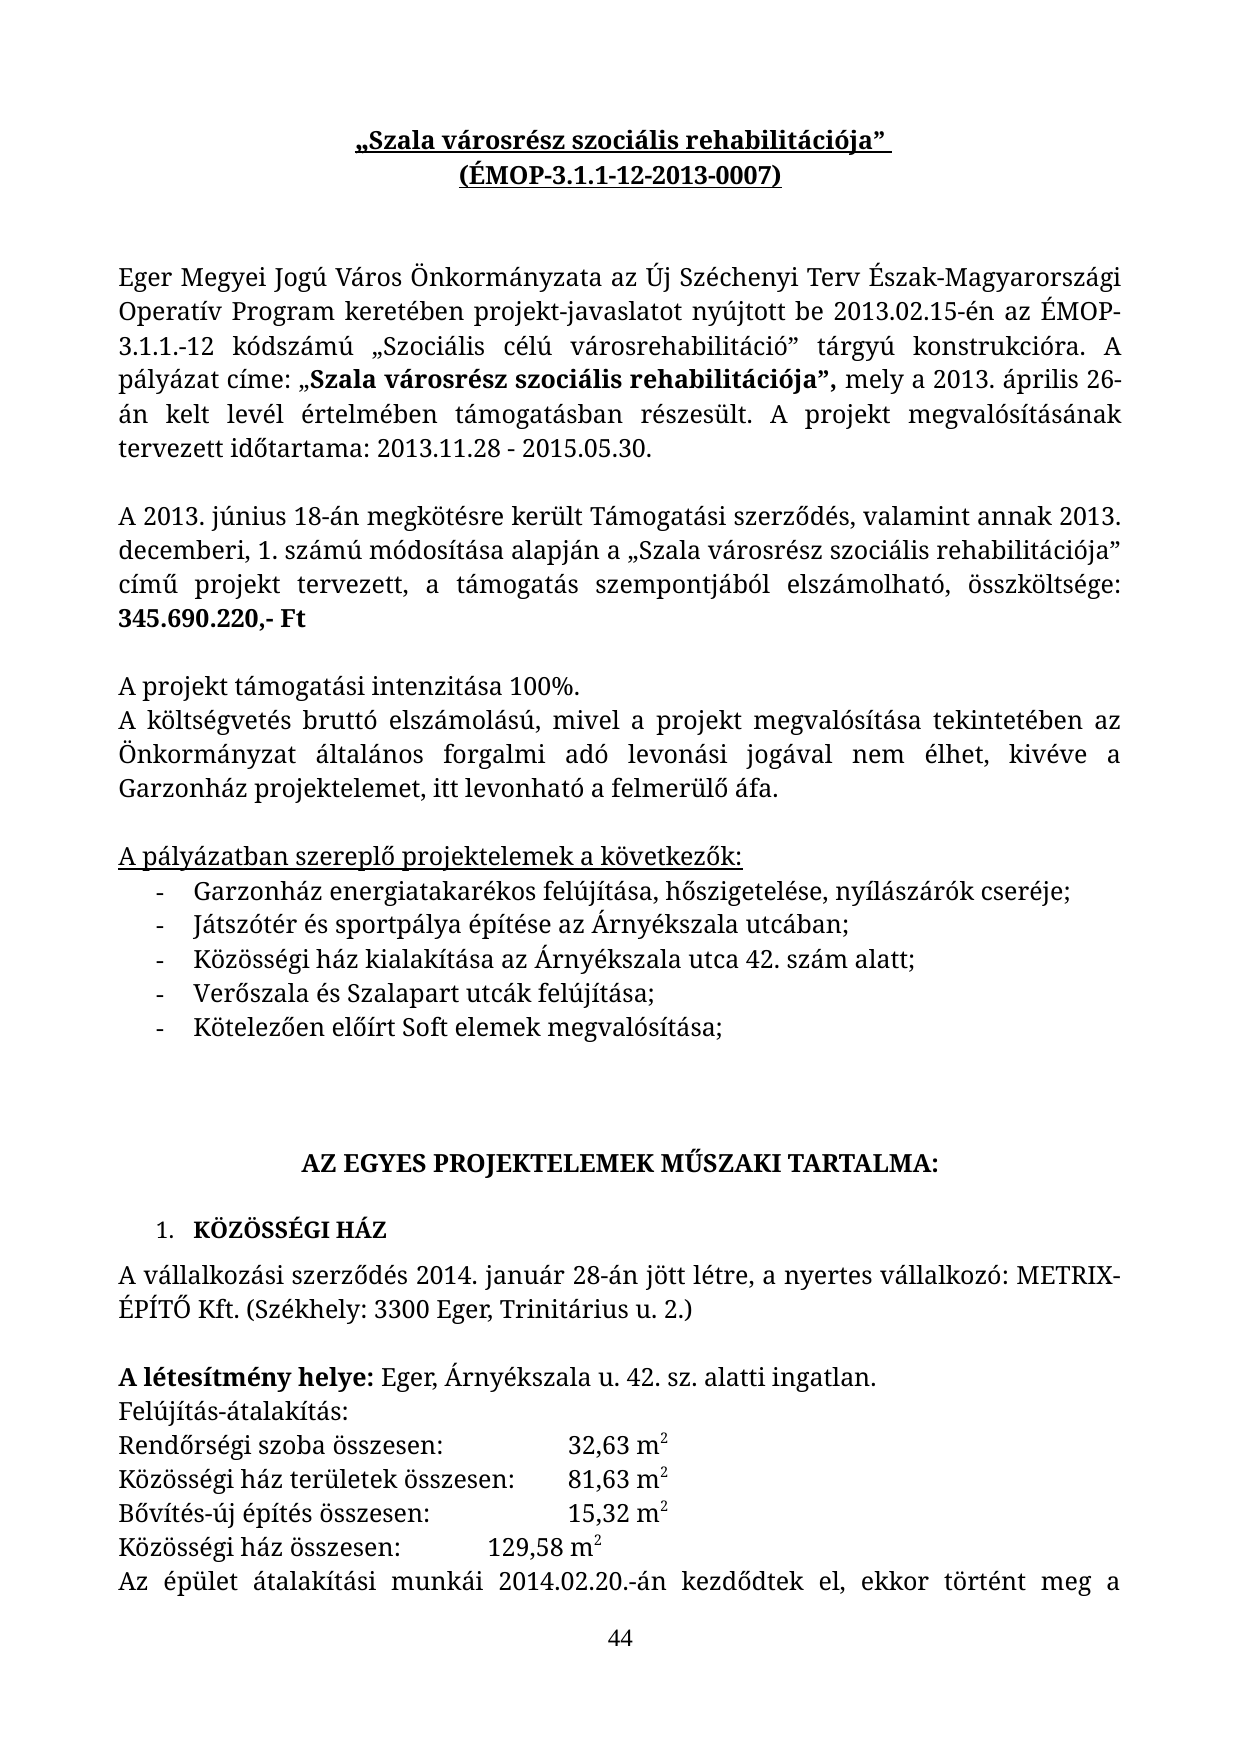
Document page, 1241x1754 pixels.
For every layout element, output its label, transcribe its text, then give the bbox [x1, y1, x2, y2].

text A költségvetés bruttó elszámolású, mivel a projekt megvalósítása tekintetében az Önkormányzat általános forgalmi adó levonási jogával nem élhet, kivéve a Garzonház projektelemet, itt levonható a felmerülő áfa. [118, 703, 1122, 805]
list Verőszala és Szalapart utcák felújítása; [156, 975, 1122, 1009]
text A 2013. június 18-án megkötésre került Támogatási szerződés, valamint annak 2013. decemberi, 1. számú módosítása alapján a „Szala városrész szociális rehabilitációja” című projekt tervezett, a támogatás szempontjából elszámolható, összköltsége: 345.690.220,- Ft [118, 498, 1122, 635]
list Játszótér és sportpálya építése az Árnyékszala utcában; [156, 907, 1122, 941]
list Kötelezően előírt Soft elemek megvalósítása; [156, 1009, 1122, 1043]
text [118, 1564, 1122, 1598]
text A létesítmény helye: Eger, Árnyékszala u. 42. sz. alatti ingatlan. [118, 1360, 1122, 1394]
text A vállalkozási szerződés 2014. január 28-án jött létre, a nyertes vállalkozó: METRIX-ÉPÍTŐ Kft. (Székhely: 3300 Eger, Trinitárius u. 2.) [118, 1257, 1122, 1326]
text Felújítás-átalakítás: [118, 1394, 1122, 1428]
text „Szala városrész szociális rehabilitációja” [118, 118, 1122, 158]
text Rendőrségi szoba összesen: 32,63 m2 [118, 1428, 1122, 1462]
text Eger Megyei Jogú Város Önkormányzata az Új Széchenyi Terv Észak-Magyarországi Operatív Program keretében projekt-javaslatot nyújtott be 2013.02.15-én az ÉMOP-3.1.1.-12 kódszámú „Szociális célú városrehabilitáció” tárgyú konstrukcióra. A pályázat címe: „Szala városrész szociális rehabilitációja”, mely a 2013. április 26-án kelt levél értelmében támogatásban részesült. A projekt megvalósításának tervezett időtartama: 2013.11.28 - 2015.05.30. [118, 260, 1122, 464]
text (ÉMOP-3.1.1-12-2013-0007) [118, 158, 1122, 192]
text Bővítés-új építés összesen: 15,32 m2 [118, 1496, 1122, 1530]
list KÖZÖSSÉGI HÁZ [156, 1214, 1122, 1245]
text Közösségi ház területek összesen: 81,63 m2 [118, 1462, 1122, 1496]
text AZ EGYES PROJEKTELEMEK MŰSZAKI TARTALMA: [118, 1146, 1122, 1180]
list Közösségi ház kialakítása az Árnyékszala utca 42. szám alatt; [156, 941, 1122, 975]
text A projekt támogatási intenzitása 100%. [118, 669, 1122, 703]
text Közösségi ház összesen: 129,58 m2 [118, 1530, 1122, 1564]
list Garzonház energiatakarékos felújítása, hőszigetelése, nyílászárók cseréje; [156, 873, 1122, 907]
text A pályázatban szereplő projektelemek a következők: [118, 839, 1122, 873]
